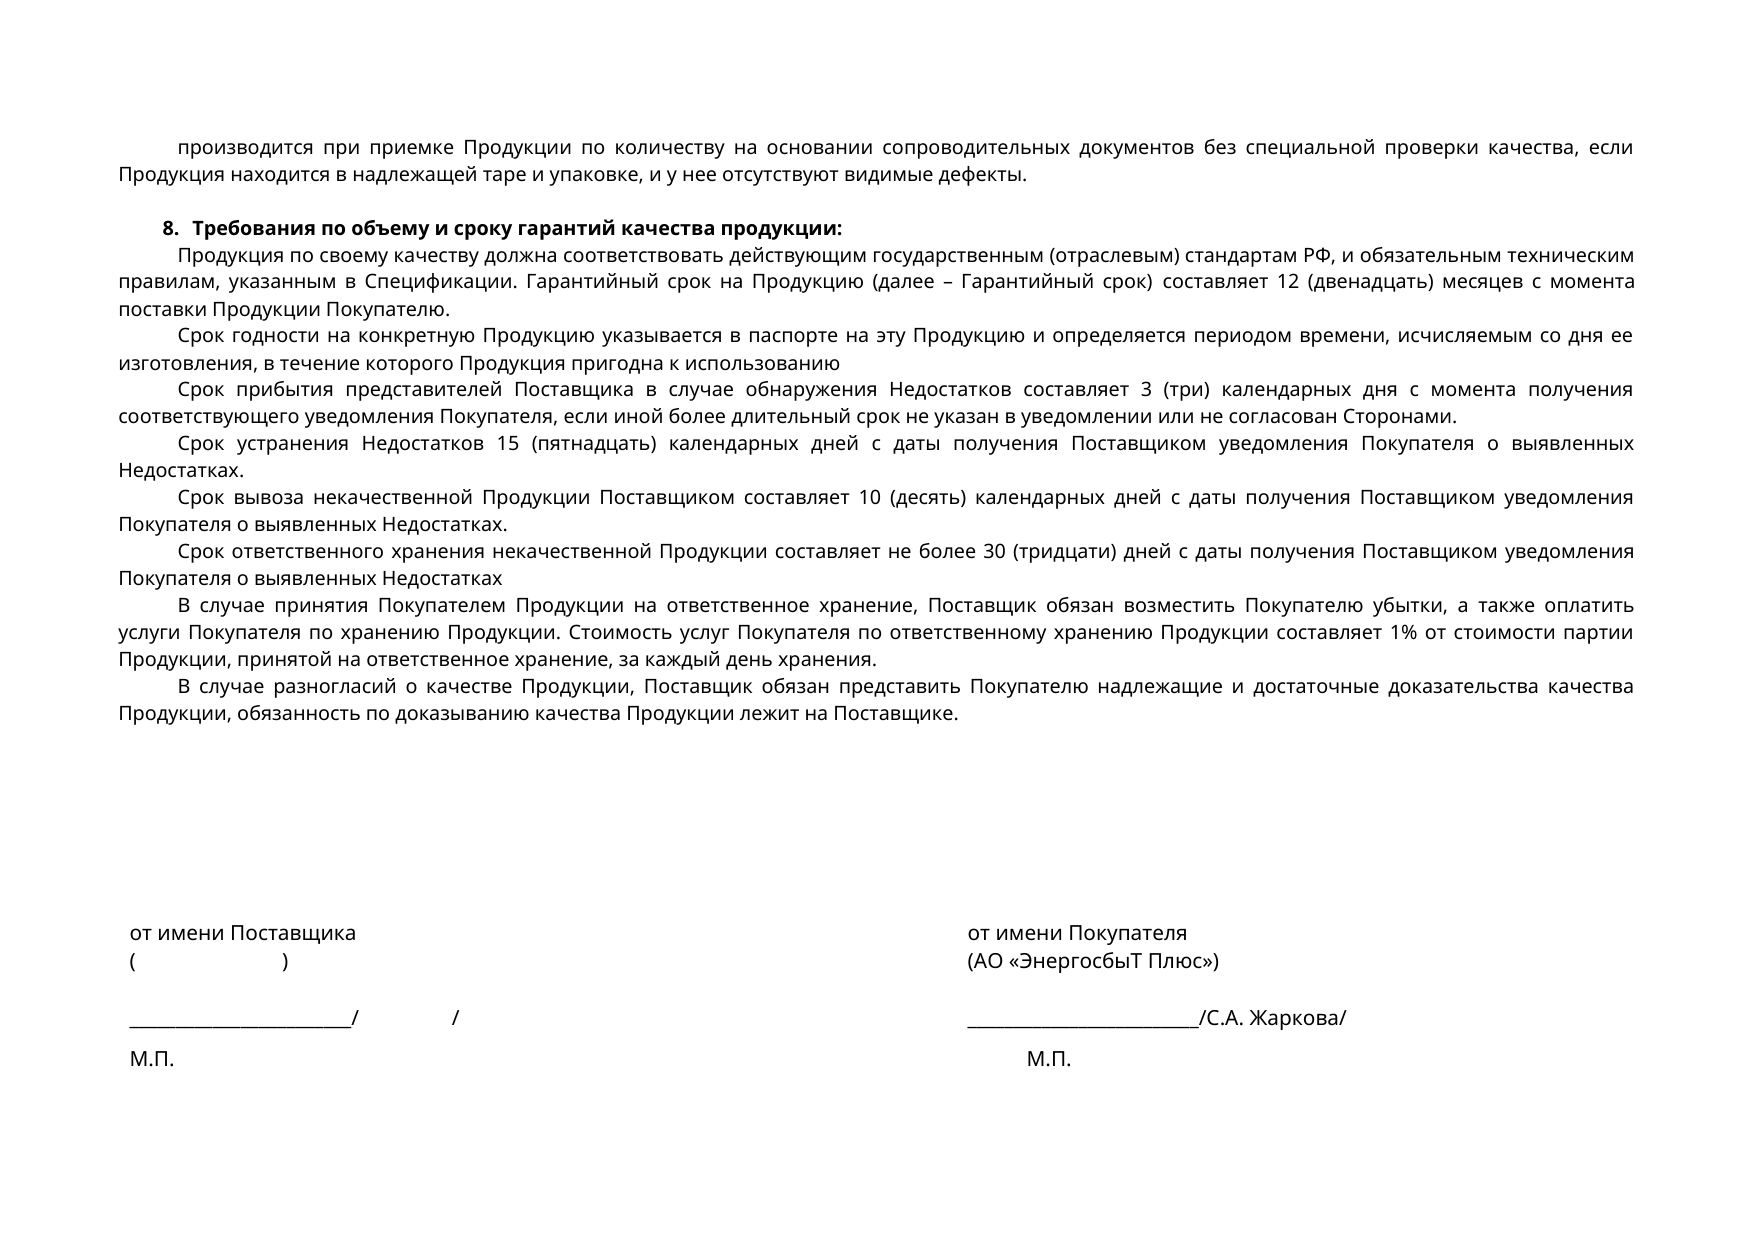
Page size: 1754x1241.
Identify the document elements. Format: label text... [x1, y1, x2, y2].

text Срок вывоза некачественной Продукции Поставщиком составляет 10 (десять) календарных дней с даты получения Поставщиком уведомления Покупателя о выявленных Недостатках. [118, 484, 1636, 538]
text производится при приемке Продукции по количеству на основании сопроводительных документов без специальной проверки качества, если Продукция находится в надлежащей таре и упаковке, и у нее отсутствуют видимые дефекты. [118, 133, 1636, 187]
text Срок прибытия представителей Поставщика в случае обнаружения Недостатков составляет 3 (три) календарных дня с момента получения соответствующего уведомления Покупателя, если иной более длительный срок не указан в уведомлении или не согласован Сторонами. [118, 376, 1636, 430]
text В случае разногласий о качестве Продукции, Поставщик обязан представить Покупателю надлежащие и достаточные доказательства качества Продукции, обязанность по доказыванию качества Продукции лежит на Поставщике. [118, 672, 1636, 726]
text В случае принятия Покупателем Продукции на ответственное хранение, Поставщик обязан возместить Покупателю убытки, а также оплатить услуги Покупателя по хранению Продукции. Стоимость услуг Покупателя по ответственному хранению Продукции составляет 1% от стоимости партии Продукции, принятой на ответственное хранение, за каждый день хранения. [118, 592, 1636, 672]
table_header от имени Покупателя (АО «ЭнергосбыТ Плюс») [956, 918, 1488, 975]
table_header от имени Поставщика ( ) [118, 918, 956, 975]
text Срок годности на конкретную Продукцию указывается в паспорте на эту Продукцию и определяется периодом времени, исчисляемым со дня ее изготовления, в течение которого Продукция пригодна к использованию [118, 322, 1636, 376]
list Требования по объему и сроку гарантий качества продукции: [162, 214, 1636, 241]
table_cell _________________________/С.А. Жаркова/ М.П. [956, 975, 1488, 1073]
table_cell ________________________/ / М.П. [118, 975, 956, 1073]
text Продукция по своему качеству должна соответствовать действующим государственным (отраслевым) стандартам РФ, и обязательным техническим правилам, указанным в Спецификации. Гарантийный срок на Продукцию (далее – Гарантийный срок) составляет 12 (двенадцать) месяцев с момента поставки Продукции Покупателю. [118, 241, 1636, 322]
text Срок устранения Недостатков 15 (пятнадцать) календарных дней с даты получения Поставщиком уведомления Покупателя о выявленных Недостатках. [118, 430, 1636, 484]
text Срок ответственного хранения некачественной Продукции составляет не более 30 (тридцати) дней с даты получения Поставщиком уведомления Покупателя о выявленных Недостатках [118, 538, 1636, 592]
